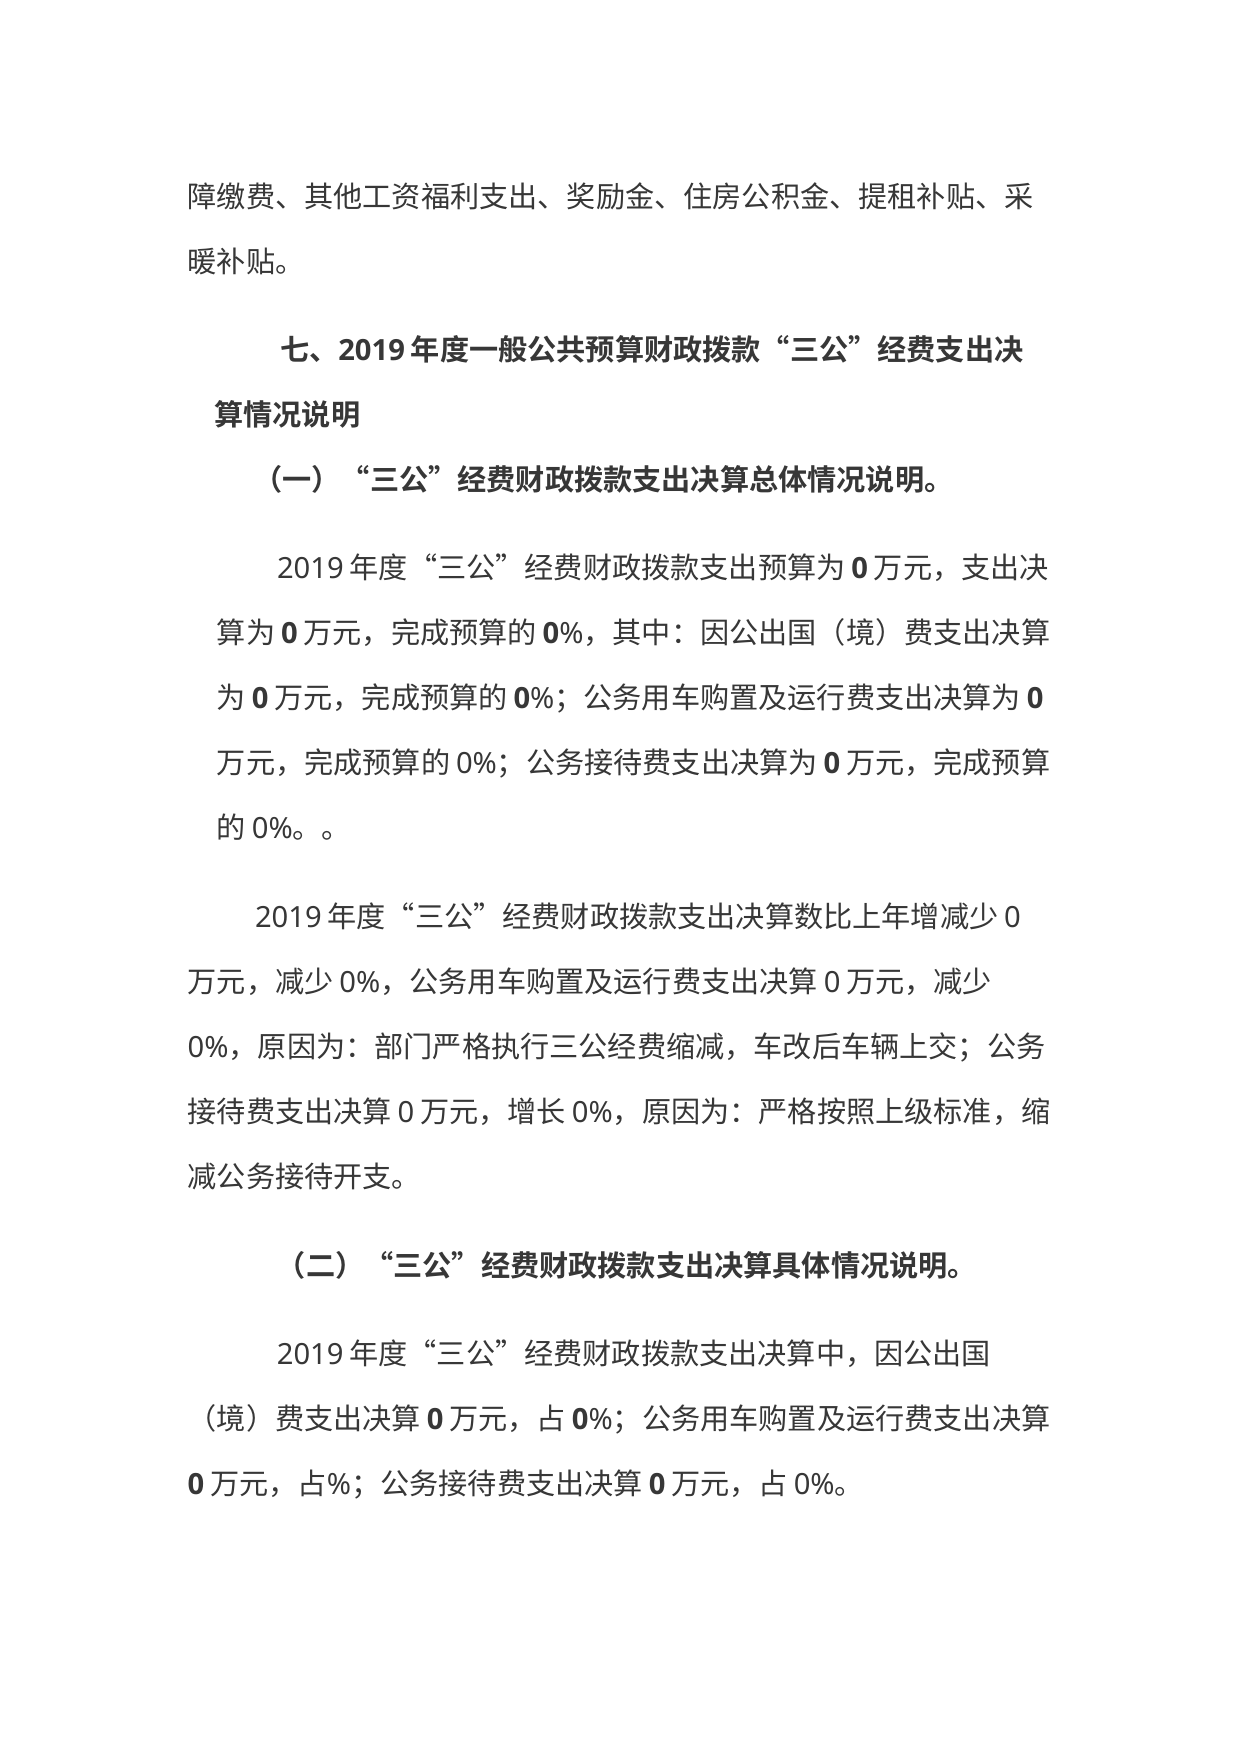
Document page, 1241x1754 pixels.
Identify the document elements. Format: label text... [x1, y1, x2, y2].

text 2019年度“三公”经费财政拨款支出预算为0万元，支出决算为0万元，完成预算的0%，其中：因公出国（境）费支出决算为0万元，完成预算的0%；公务用车购置及运行费支出决算为0万元，完成预算的0%；公务接待费支出决算为0万元，完成预算的0%。。 [217, 534, 1053, 859]
text 2019年度“三公”经费财政拨款支出决算中，因公出国（境）费支出决算0万元，占0%；公务用车购置及运行费支出决算0万元，占%；公务接待费支出决算0万元，占0%。 [187, 1319, 1053, 1514]
text （一）“三公”经费财政拨款支出决算总体情况说明。 [187, 445, 1053, 510]
text （二）“三公”经费财政拨款支出决算具体情况说明。 [187, 1231, 1053, 1296]
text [187, 162, 1042, 292]
text 2019年度“三公”经费财政拨款支出决算数比上年增减少0万元，减少0%，公务用车购置及运行费支出决算0万元，减少0%，原因为：部门严格执行三公经费缩减，车改后车辆上交；公务接待费支出决算0万元，增长0%，原因为：严格按照上级标准，缩减公务接待开支。 [187, 882, 1053, 1207]
text 七、2019年度一般公共预算财政拨款“三公”经费支出决算情况说明 [214, 315, 1024, 445]
